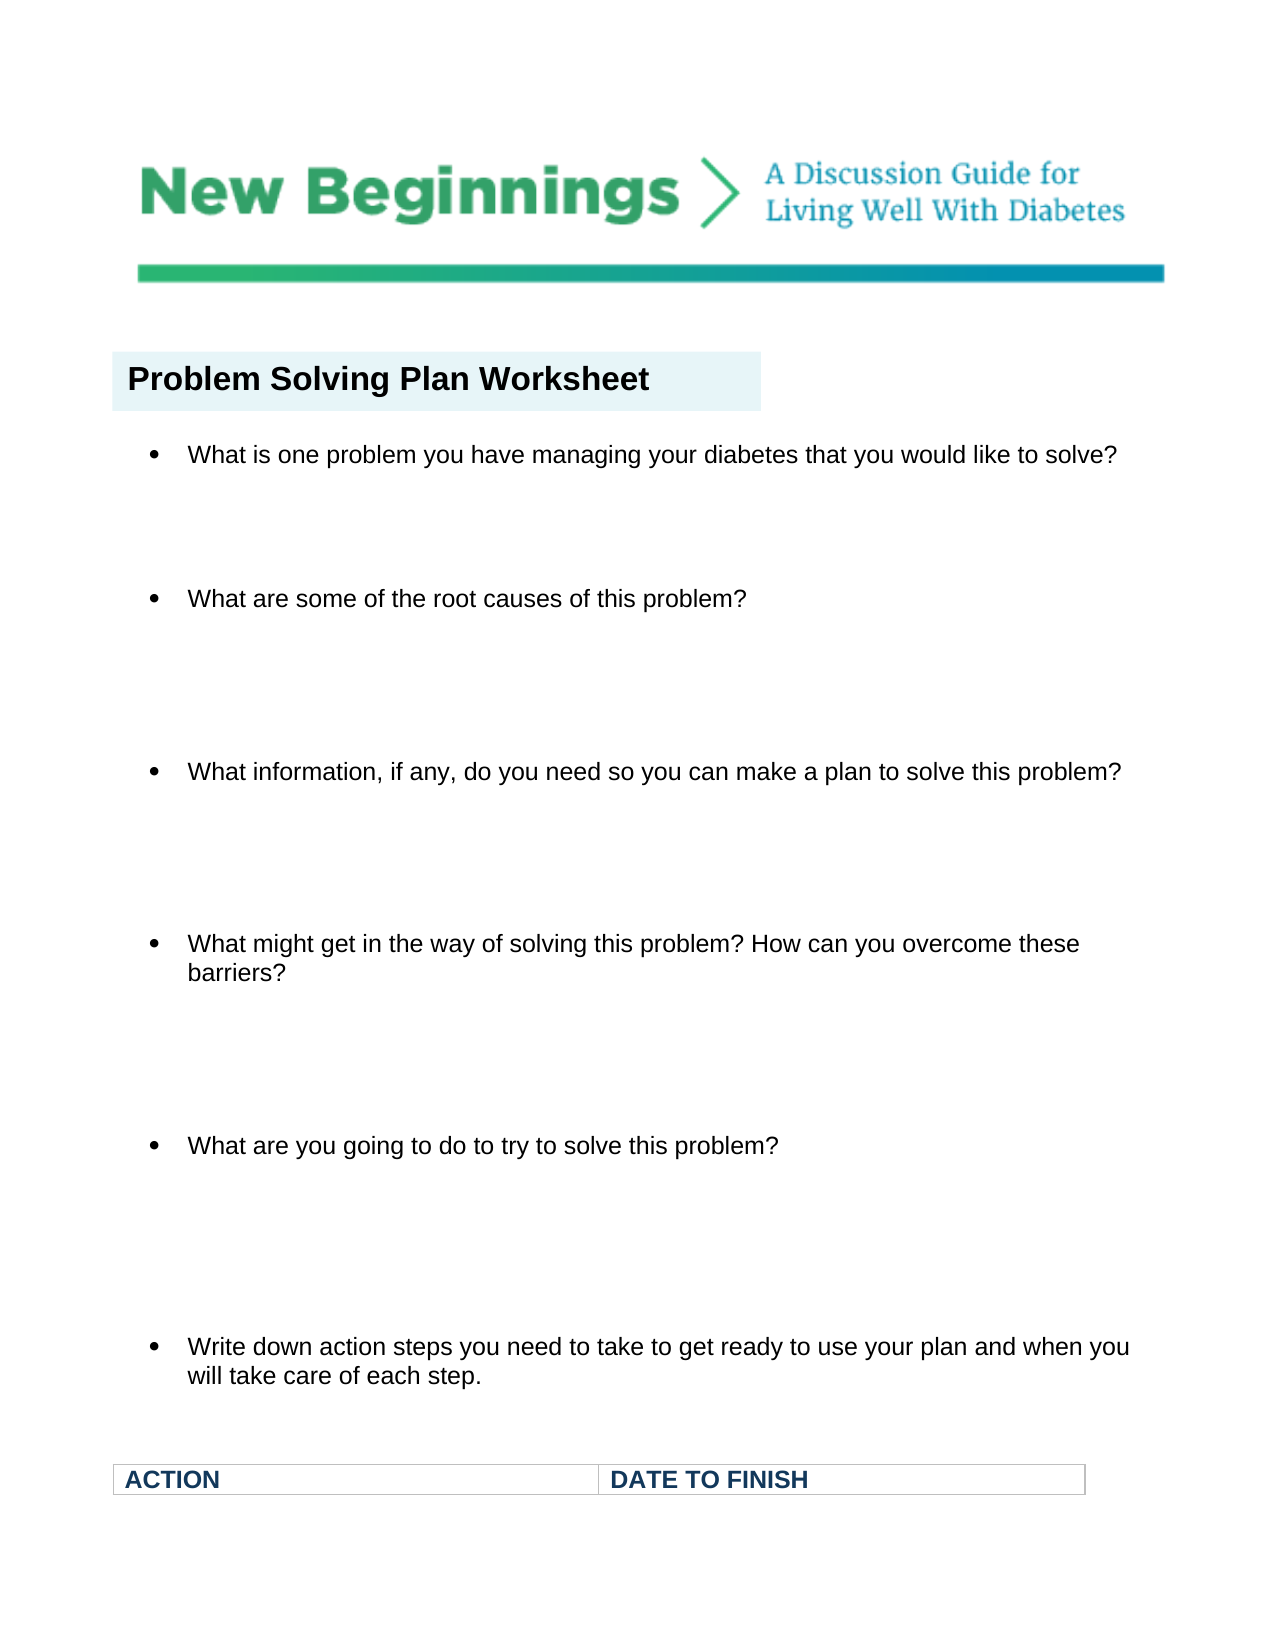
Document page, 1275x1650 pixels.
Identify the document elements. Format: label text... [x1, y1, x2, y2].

list What are some of the root causes of this problem? [150, 584, 1162, 613]
list What are you going to do to try to solve this problem? [150, 1131, 1162, 1159]
picture [112, 90, 1200, 323]
list What information, if any, do you need so you can make a plan to solve this problem? [150, 757, 1162, 786]
list What is one problem you have managing your diabetes that you would like to solve? [150, 440, 1162, 469]
list Write down action steps you need to take to get ready to use your plan and when you will take care of each step. [150, 1332, 1162, 1390]
table_header ACTION [114, 1465, 598, 1494]
table_header DATE TO FINISH [599, 1465, 1084, 1494]
list What might get in the way of solving this problem? How can you overcome these barriers? [150, 929, 1162, 987]
